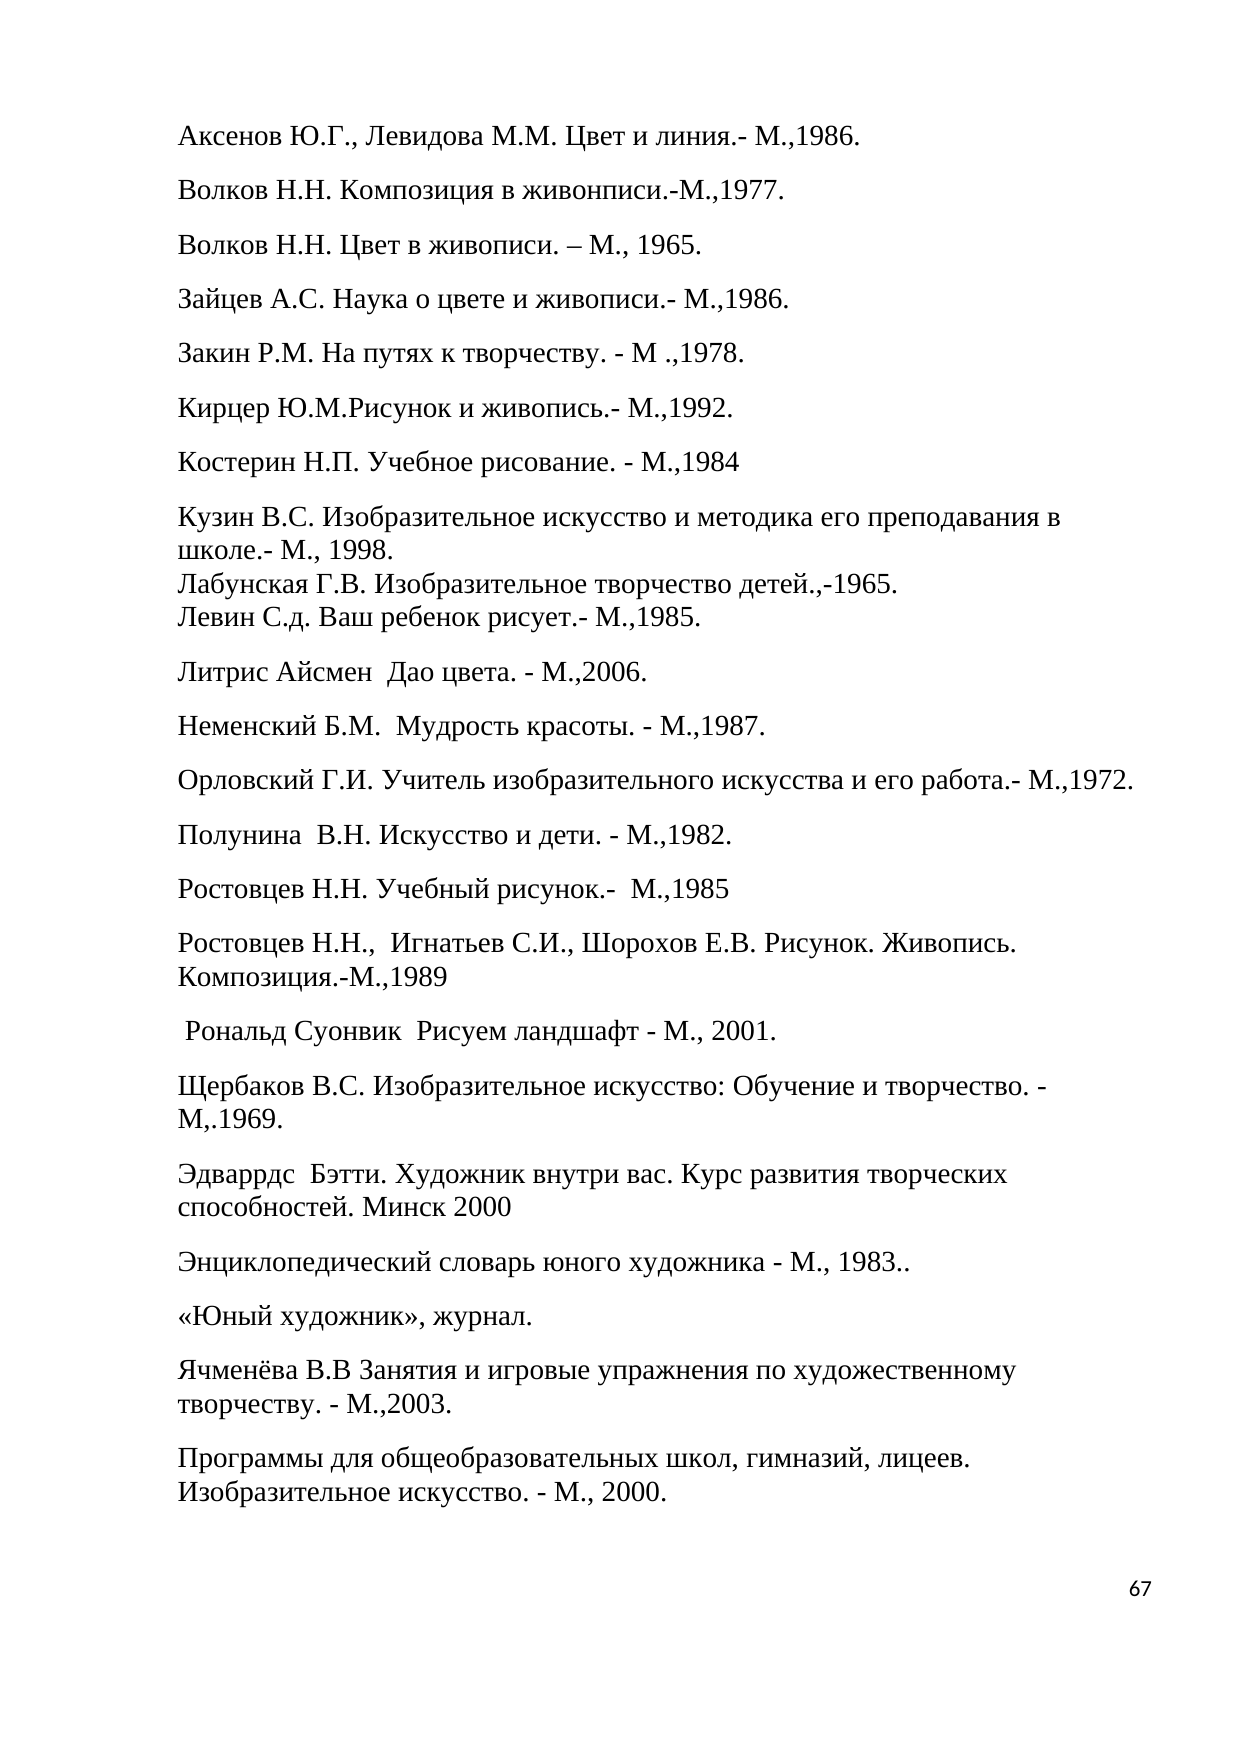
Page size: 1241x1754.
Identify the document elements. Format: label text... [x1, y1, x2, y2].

text Рональд Суонвик Рисуем ландшафт - М., 2001. [177, 1013, 1152, 1047]
text Волков Н.Н. Композиция в живонписи.-М.,1977. [177, 172, 1152, 206]
text Орловский Г.И. Учитель изобразительного искусства и его работа.- М.,1972. [177, 762, 1152, 796]
text «Юный художник», журнал. [177, 1298, 1152, 1332]
text Кузин В.С. Изобразительное искусство и методика его преподавания в школе.- М., 1998. Лабунская Г.В. Изобразительное творчество детей.,-1965. Левин С.д. Ваш ребенок рисует.- М.,1985. [177, 499, 1152, 633]
text Литрис Айсмен Дао цвета. - М.,2006. [177, 654, 1152, 687]
text Кирцер Ю.М.Рисунок и живопись.- М.,1992. [177, 390, 1152, 423]
text Ростовцев Н.Н., Игнатьев С.И., Шорохов Е.В. Рисунок. Живопись. Композиция.-М.,1989 [177, 926, 1152, 993]
text Ячменёва В.В Занятия и игровые упражнения по художественному творчеству. - М.,2003. [177, 1352, 1152, 1419]
text Неменский Б.М. Мудрость красоты. - М.,1987. [177, 708, 1152, 742]
text Щербаков В.С. Изобразительное искусство: Обучение и творчество. - М,.1969. [177, 1068, 1152, 1135]
text Энциклопедический словарь юного художника - М., 1983.. [177, 1244, 1152, 1277]
text Программы для общеобразовательных школ, гимназий, лицеев. Изобразительное искусство. - М., 2000. [177, 1440, 1152, 1507]
text Эдваррдс Бэтти. Художник внутри вас. Курс развития творческих способностей. Минск 2000 [177, 1156, 1152, 1223]
text Закин Р.М. На путях к творчеству. - М .,1978. [177, 336, 1152, 369]
text Ростовцев Н.Н. Учебный рисунок.- М.,1985 [177, 871, 1152, 905]
text Костерин Н.П. Учебное рисование. - М.,1984 [177, 444, 1152, 478]
text Зайцев А.С. Наука о цвете и живописи.- М.,1986. [177, 281, 1152, 315]
text Аксенов Ю.Г., Левидова М.М. Цвет и линия.- М.,1986. [177, 118, 1152, 152]
text Волков Н.Н. Цвет в живописи. – М., 1965. [177, 227, 1152, 260]
text Полунина В.Н. Искусство и дети. - М.,1982. [177, 817, 1152, 850]
